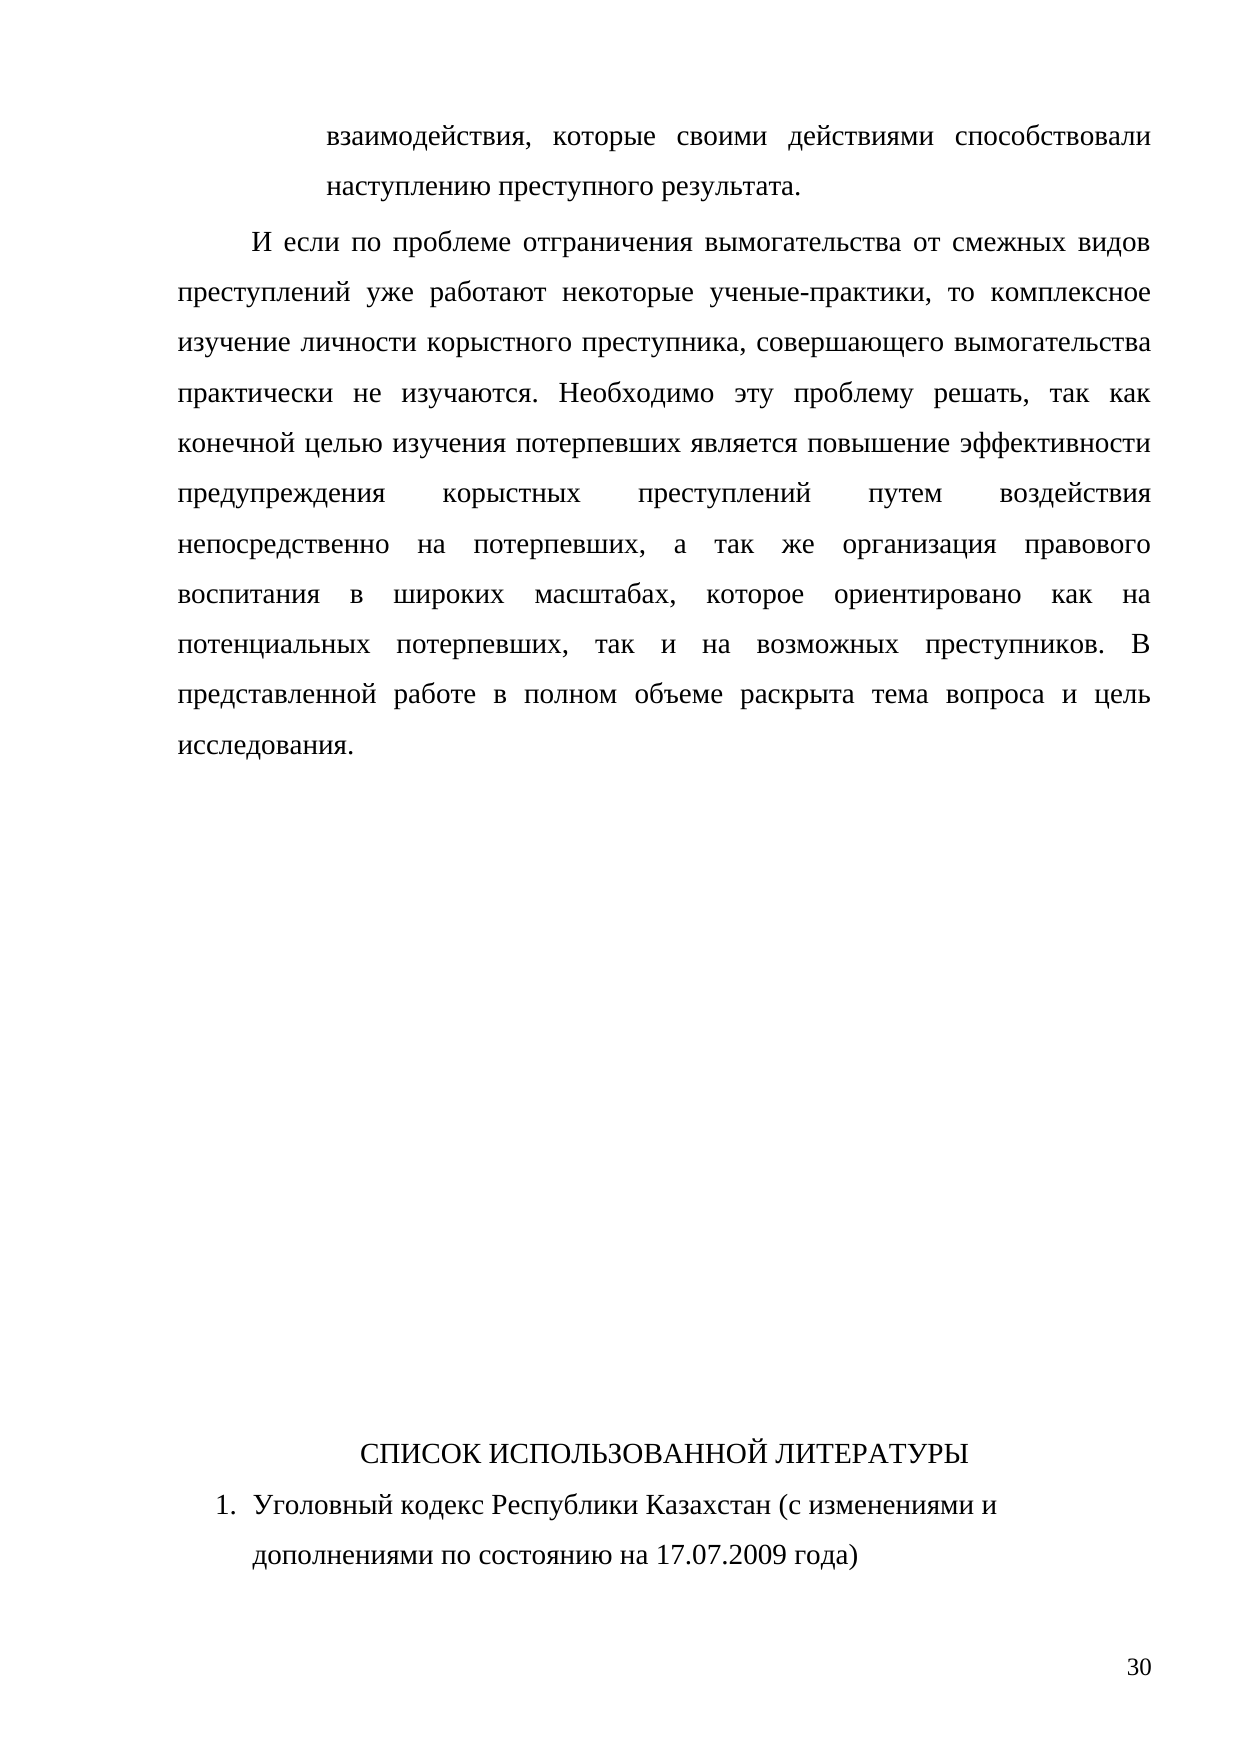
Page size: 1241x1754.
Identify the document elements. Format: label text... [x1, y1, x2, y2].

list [288, 118, 1152, 202]
text СПИСОК ИСПОЛЬЗОВАННОЙ ЛИТЕРАТУРЫ [177, 1436, 1152, 1470]
text И если по проблеме отграничения вымогательства от смежных видов преступлений уже работают некоторые ученые-практики, то комплексное изучение личности корыстного преступника, совершающего вымогательства практически не изучаются. Необходимо эту проблему решать, так как конечной целью изучения потерпевших является повышение эффективности предупреждения корыстных преступлений путем воздействия непосредственно на потерпевших, а так же организация правового воспитания в широких масштабах, которое ориентировано как на потенциальных потерпевших, так и на возможных преступников. В представленной работе в полном объеме раскрыта тема вопроса и цель исследования. [177, 224, 1152, 761]
list Уголовный кодекс Республики Казахстан (с изменениями и дополнениями по состоянию на 17.07.2009 года) [215, 1487, 1152, 1571]
